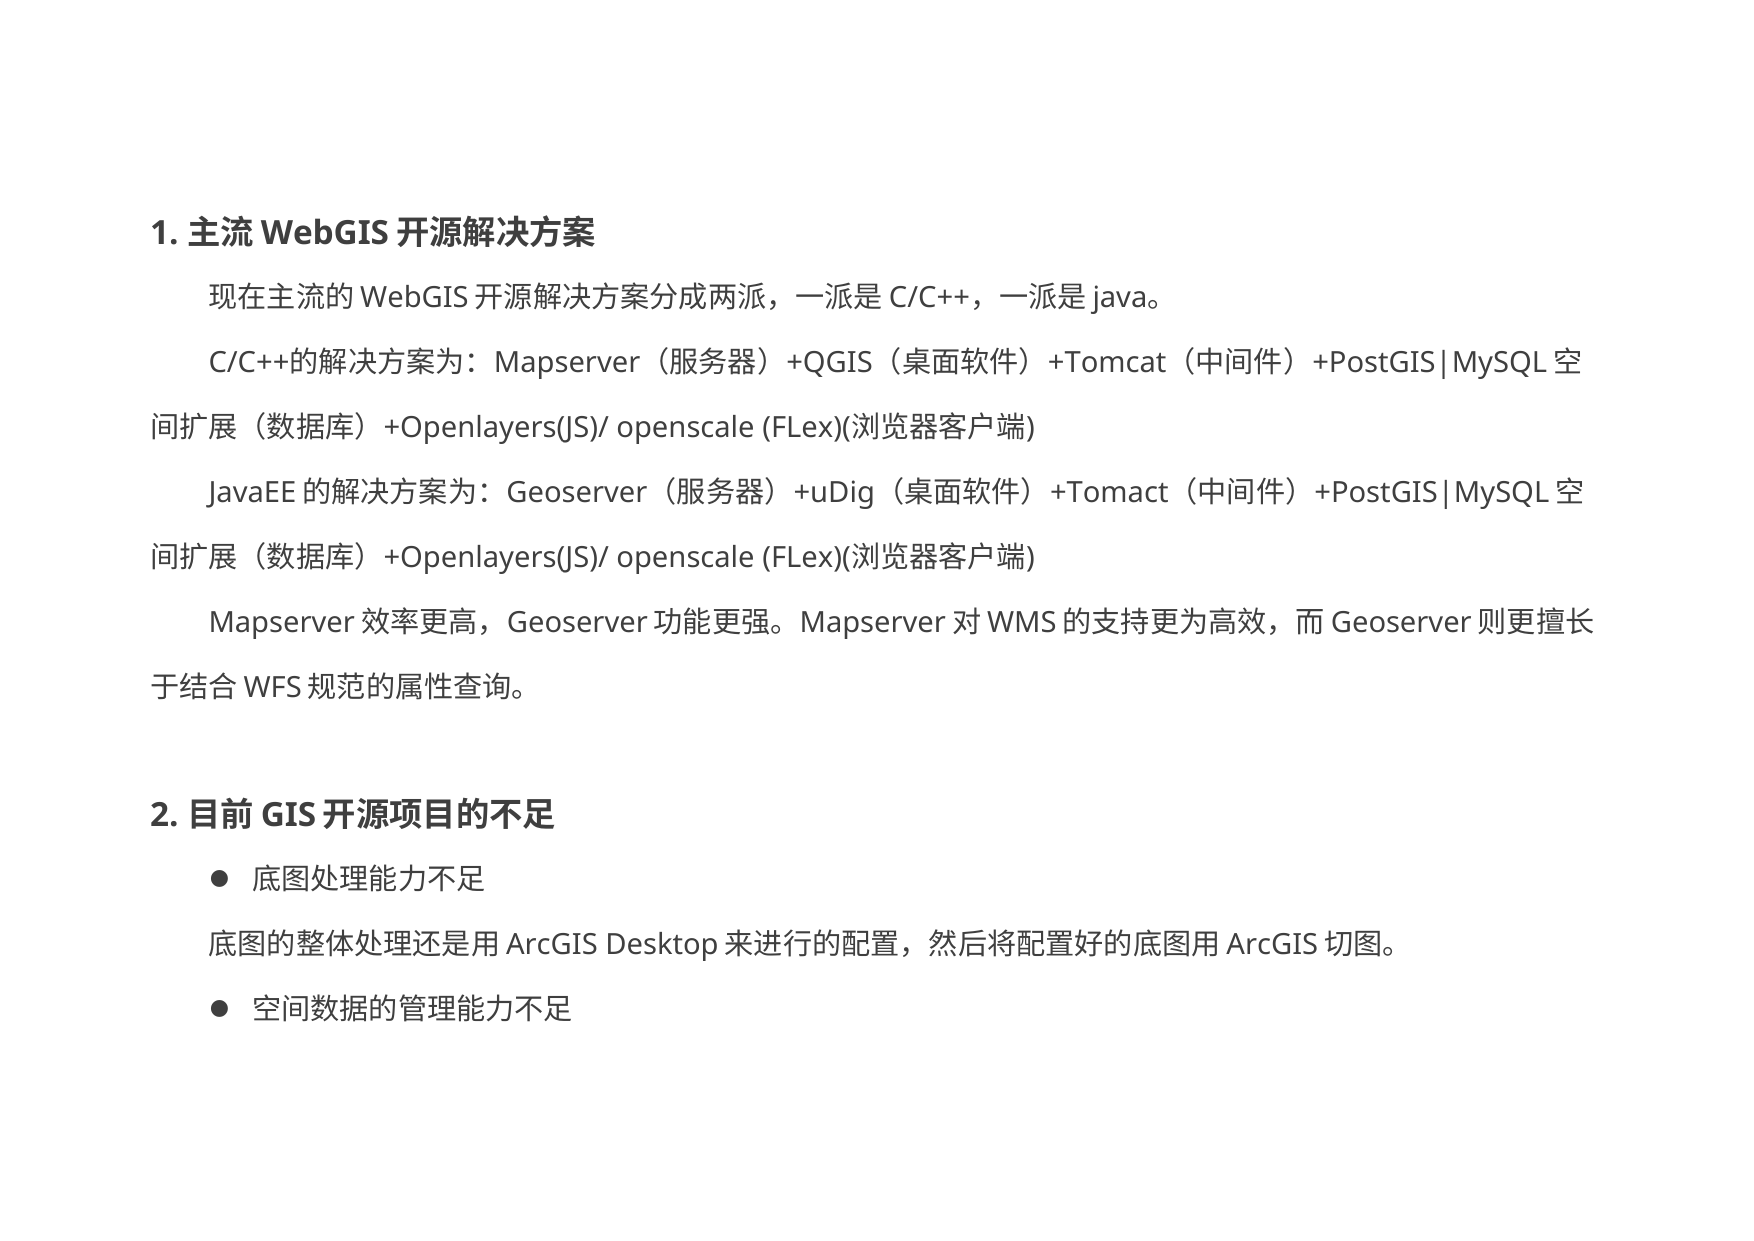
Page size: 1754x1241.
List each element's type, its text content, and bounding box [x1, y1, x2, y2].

text C/C++的解决方案为：Mapserver（服务器）+QGIS（桌面软件）+Tomcat（中间件）+PostGIS|MySQL空间扩展（数据库）+Openlayers(JS)/ openscale (FLex)(浏览器客户端) [150, 328, 1604, 458]
list 目前GIS开源项目的不足 [150, 779, 1604, 844]
text 底图的整体处理还是用ArcGIS Desktop来进行的配置，然后将配置好的底图用ArcGIS切图。 [150, 909, 1604, 974]
text 现在主流的WebGIS开源解决方案分成两派，一派是C/C++，一派是java。 [150, 263, 1604, 328]
list 主流WebGIS开源解决方案 [150, 198, 1604, 263]
list 空间数据的管理能力不足 [208, 974, 1604, 1039]
list 底图处理能力不足 [208, 844, 1604, 909]
text JavaEE的解决方案为：Geoserver（服务器）+uDig（桌面软件）+Tomact（中间件）+PostGIS|MySQL空间扩展（数据库）+Openlayers(JS)/ openscale (FLex)(浏览器客户端) [150, 458, 1604, 588]
text Mapserver效率更高，Geoserver功能更强。Mapserver对WMS的支持更为高效，而Geoserver则更擅长于结合WFS规范的属性查询。 [150, 588, 1604, 718]
